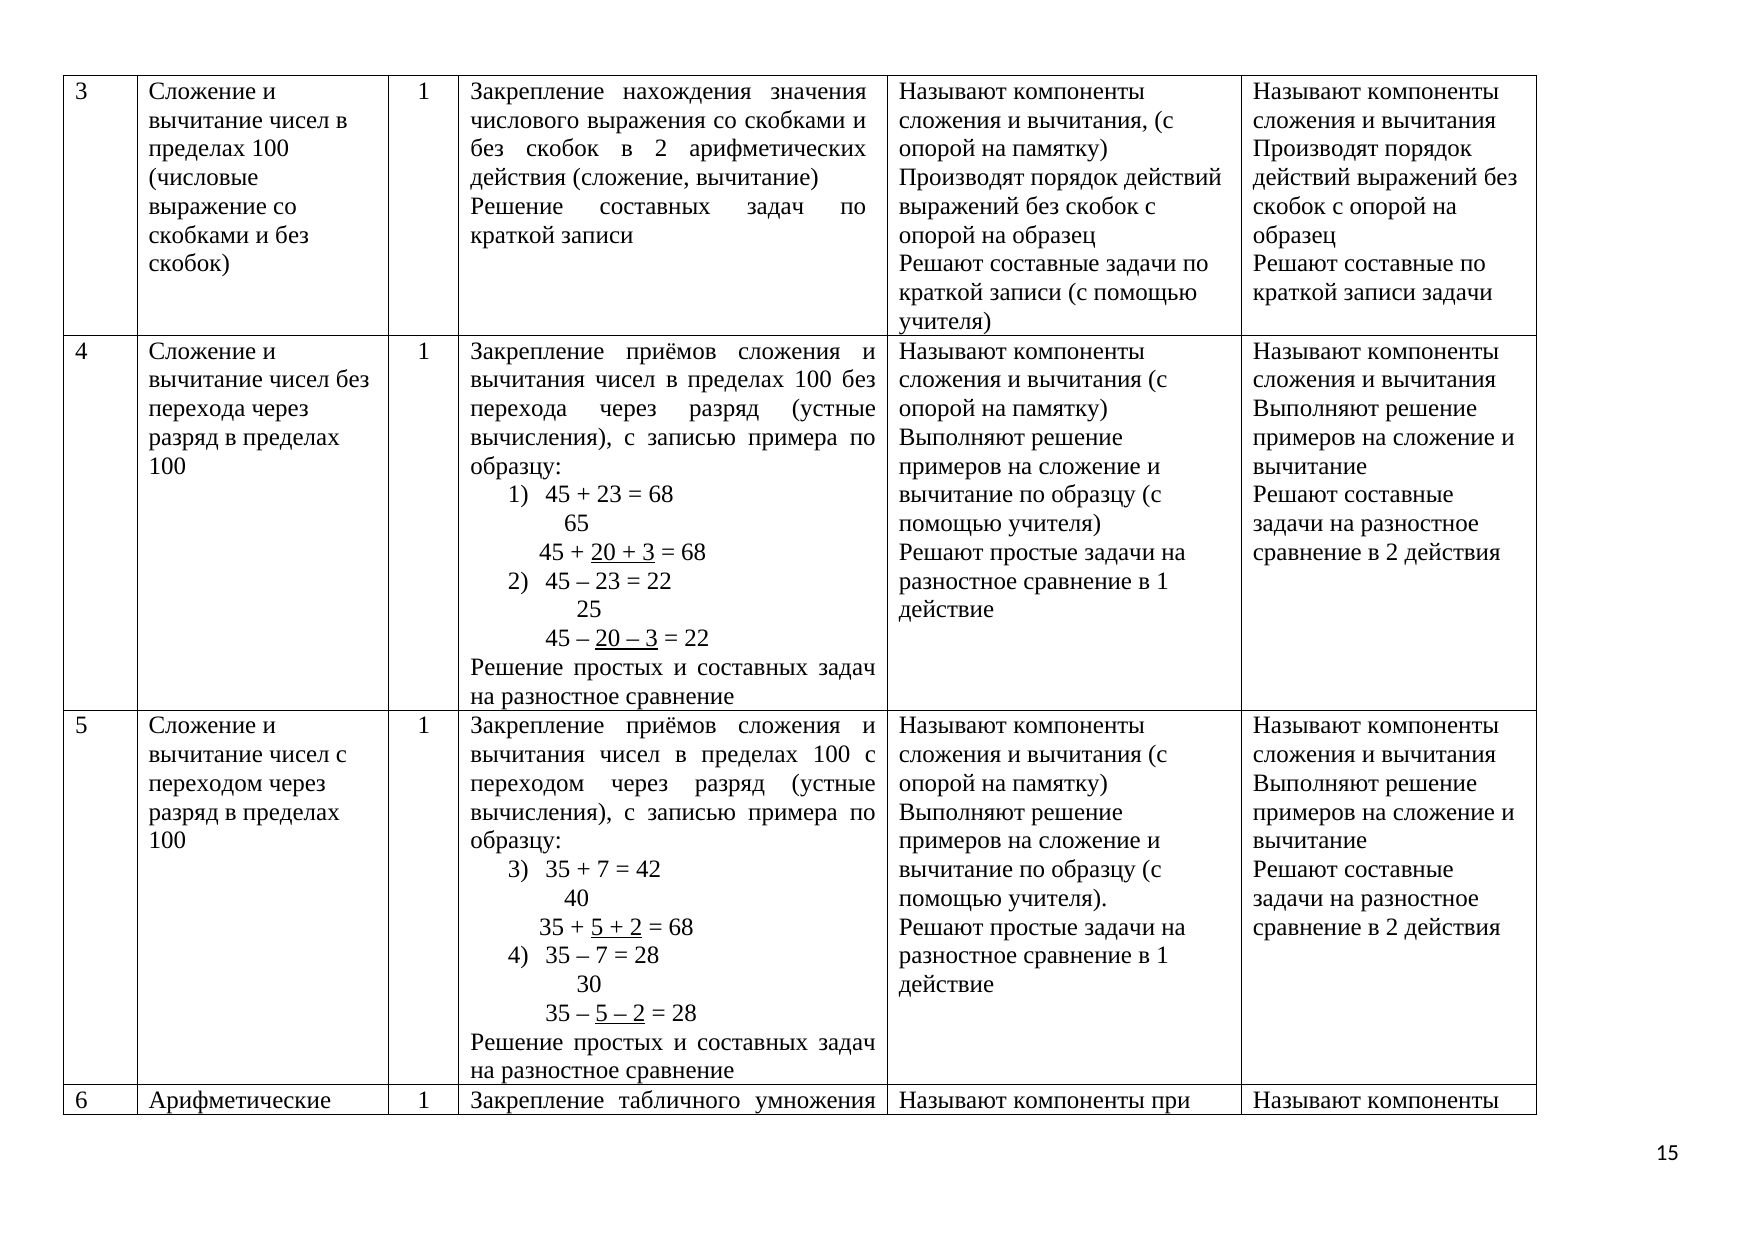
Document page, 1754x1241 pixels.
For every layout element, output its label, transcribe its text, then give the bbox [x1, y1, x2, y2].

table_cell 5 [64, 711, 137, 1084]
table_cell Сложение и вычитание чисел с переходом через разряд в пределах 100 [138, 711, 388, 1084]
table_cell 1 [389, 1085, 458, 1114]
table_cell Сложение и вычитание чисел без перехода через разряд в пределах 100 [138, 336, 388, 709]
table_cell 1 [389, 711, 458, 1084]
table_cell Закрепление приёмов сложения и вычитания чисел в пределах 100 с переходом через разряд (устные вычисления), с записью примера по образцу: 35 + 7 = 42 40 35 + 5 + 2 = 68 35 – 7 = 28 30 35 – 5 – 2 = 28 Решение простых и составных задач на разностное сравнение [459, 711, 887, 1084]
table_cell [888, 1085, 1241, 1114]
table_header Называют компоненты сложения и вычитания, (с опорой на памятку) Производят порядок действий выражений без скобок с опорой на образец Решают составные задачи по краткой записи (с помощью учителя) [888, 76, 1241, 335]
table_cell 4 [64, 336, 137, 709]
table_cell 1 [389, 336, 458, 709]
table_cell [459, 1085, 887, 1114]
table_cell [138, 1085, 388, 1114]
table_cell Называют компоненты сложения и вычитания (с опорой на памятку) Выполняют решение примеров на сложение и вычитание по образцу (с помощью учителя) Решают простые задачи на разностное сравнение в 1 действие [888, 336, 1241, 709]
table_cell Называют компоненты сложения и вычитания (с опорой на памятку) Выполняют решение примеров на сложение и вычитание по образцу (с помощью учителя). Решают простые задачи на разностное сравнение в 1 действие [888, 711, 1241, 1084]
table_cell 6 [64, 1085, 137, 1114]
table_cell Называют компоненты сложения и вычитания Выполняют решение примеров на сложение и вычитание Решают составные задачи на разностное сравнение в 2 действия [1242, 711, 1536, 1084]
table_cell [1242, 1085, 1536, 1114]
table_cell Закрепление приёмов сложения и вычитания чисел в пределах 100 без перехода через разряд (устные вычисления), с записью примера по образцу: 45 + 23 = 68 65 45 + 20 + 3 = 68 45 – 23 = 22 25 45 – 20 – 3 = 22 Решение простых и составных задач на разностное сравнение [459, 336, 887, 709]
table_cell Называют компоненты сложения и вычитания Выполняют решение примеров на сложение и вычитание Решают составные задачи на разностное сравнение в 2 действия [1242, 336, 1536, 709]
table_header Сложение и вычитание чисел в пределах 100 (числовые выражение со скобками и без скобок) [138, 76, 388, 335]
table_header 3 [64, 76, 137, 335]
table_header Называют компоненты сложения и вычитания Производят порядок действий выражений без скобок с опорой на образец Решают составные по краткой записи задачи [1242, 76, 1536, 335]
table_header 1 [389, 76, 458, 335]
table_header Закрепление нахождения значения числового выражения со скобками и без скобок в 2 арифметических действия (сложение, вычитание) Решение составных задач по краткой записи [459, 76, 887, 335]
